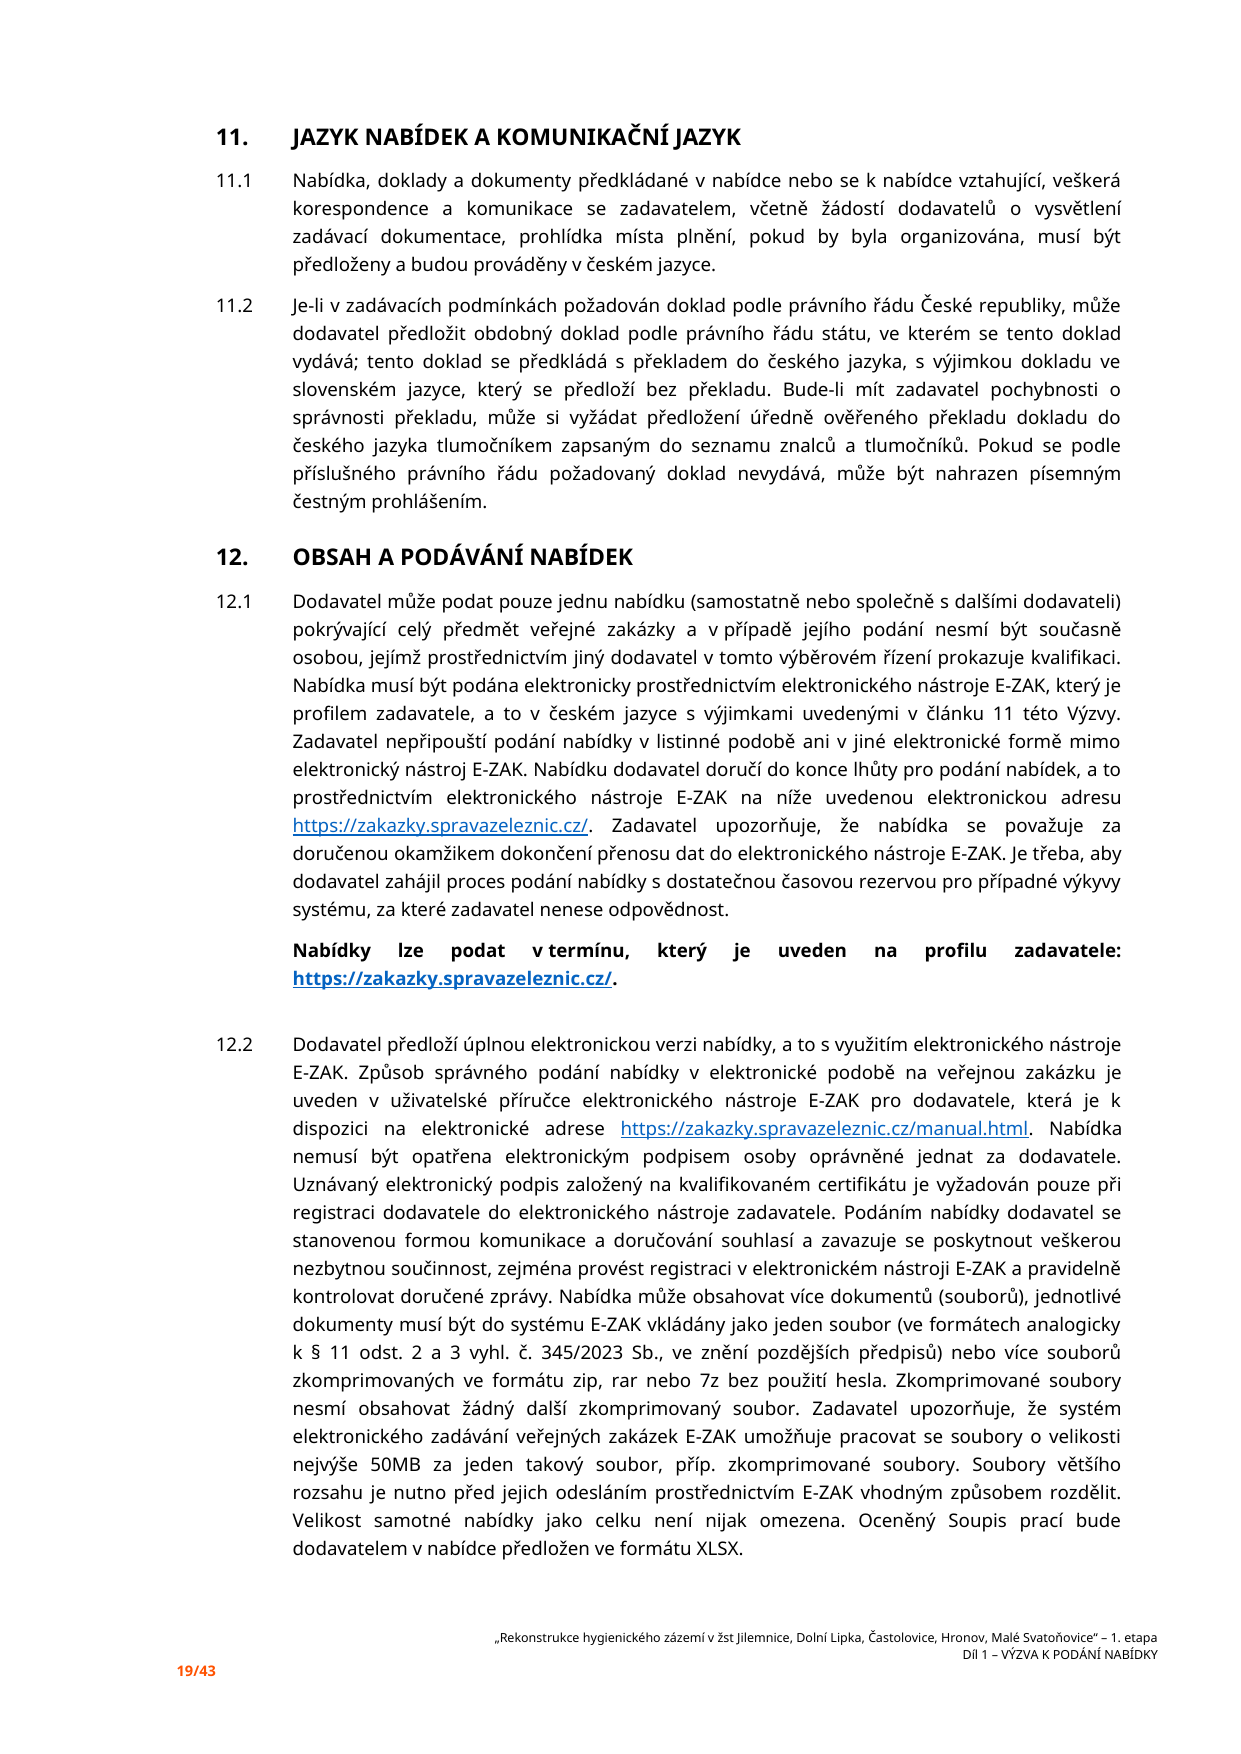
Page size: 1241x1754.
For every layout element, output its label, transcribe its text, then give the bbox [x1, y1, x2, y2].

text OBSAH A PODÁVÁNÍ NABÍDEK [216, 541, 1122, 572]
text Je-li v zadávacích podmínkách požadován doklad podle právního řádu České republiky, může dodavatel předložit obdobný doklad podle právního řádu státu, ve kterém se tento doklad vydává; tento doklad se předkládá s překladem do českého jazyka, s výjimkou dokladu ve slovenském jazyce, který se předloží bez překladu. Bude-li mít zadavatel pochybnosti o správnosti překladu, může si vyžádat předložení úředně ověřeného překladu dokladu do českého jazyka tlumočníkem zapsaným do seznamu znalců a tlumočníků. Pokud se podle příslušného právního řádu požadovaný doklad nevydává, může být nahrazen písemným čestným prohlášením. [216, 292, 1122, 514]
text Dodavatel může podat pouze jednu nabídku (samostatně nebo společně s dalšími dodavateli) pokrývající celý předmět veřejné zakázky a v případě jejího podání nesmí být současně osobou, jejímž prostřednictvím jiný dodavatel v tomto výběrovém řízení prokazuje kvalifikaci. Nabídka musí být podána elektronicky prostřednictvím elektronického nástroje E-ZAK, který je profilem zadavatele, a to v českém jazyce s výjimkami uvedenými v článku 11 této Výzvy. Zadavatel nepřipouští podání nabídky v listinné podobě ani v jiné elektronické formě mimo elektronický nástroj E-ZAK. Nabídku dodavatel doručí do konce lhůty pro podání nabídek, a to prostřednictvím elektronického nástroje E-ZAK na níže uvedenou elektronickou adresu https://zakazky.spravazeleznic.cz/. Zadavatel upozorňuje, že nabídka se považuje za doručenou okamžikem dokončení přenosu dat do elektronického nástroje E-ZAK. Je třeba, aby dodavatel zahájil proces podání nabídky s dostatečnou časovou rezervou pro případné výkyvy systému, za které zadavatel nenese odpovědnost. [216, 588, 1122, 922]
text JAZYK NABÍDEK A KOMUNIKAČNÍ JAZYK [216, 121, 1122, 152]
text Nabídka, doklady a dokumenty předkládané v nabídce nebo se k nabídce vztahující, veškerá korespondence a komunikace se zadavatelem, včetně žádostí dodavatelů o vysvětlení zadávací dokumentace, prohlídka místa plnění, pokud by byla organizována, musí být předloženy a budou prováděny v českém jazyce. [216, 167, 1122, 277]
text Nabídky lze podat v termínu, který je uveden na profilu zadavatele: https://zakazky.spravazeleznic.cz/. [292, 937, 1122, 990]
text Dodavatel předloží úplnou elektronickou verzi nabídky, a to s využitím elektronického nástroje E-ZAK. Způsob správného podání nabídky v elektronické podobě na veřejnou zakázku je uveden v uživatelské příručce elektronického nástroje E-ZAK pro dodavatele, která je k dispozici na elektronické adrese https://zakazky.spravazeleznic.cz/manual.html. Nabídka nemusí být opatřena elektronickým podpisem osoby oprávněné jednat za dodavatele. Uznávaný elektronický podpis založený na kvalifikovaném certifikátu je vyžadován pouze při registraci dodavatele do elektronického nástroje zadavatele. Podáním nabídky dodavatel se stanovenou formou komunikace a doručování souhlasí a zavazuje se poskytnout veškerou nezbytnou součinnost, zejména provést registraci v elektronickém nástroji E-ZAK a pravidelně kontrolovat doručené zprávy. Nabídka může obsahovat více dokumentů (souborů), jednotlivé dokumenty musí být do systému E-ZAK vkládány jako jeden soubor (ve formátech analogicky k § 11 odst. 2 a 3 vyhl. č. 345/2023 Sb., ve znění pozdějších předpisů) nebo více souborů zkomprimovaných ve formátu zip, rar nebo 7z bez použití hesla. Zkomprimované soubory nesmí obsahovat žádný další zkomprimovaný soubor. Zadavatel upozorňuje, že systém elektronického zadávání veřejných zakázek E-ZAK umožňuje pracovat se soubory o velikosti nejvýše 50MB za jeden takový soubor, příp. zkomprimované soubory. Soubory většího rozsahu je nutno před jejich odesláním prostřednictvím E-ZAK vhodným způsobem rozdělit. Velikost samotné nabídky jako celku není nijak omezena. Oceněný Soupis prací bude dodavatelem v nabídce předložen ve formátu XLSX. [216, 1031, 1122, 1561]
